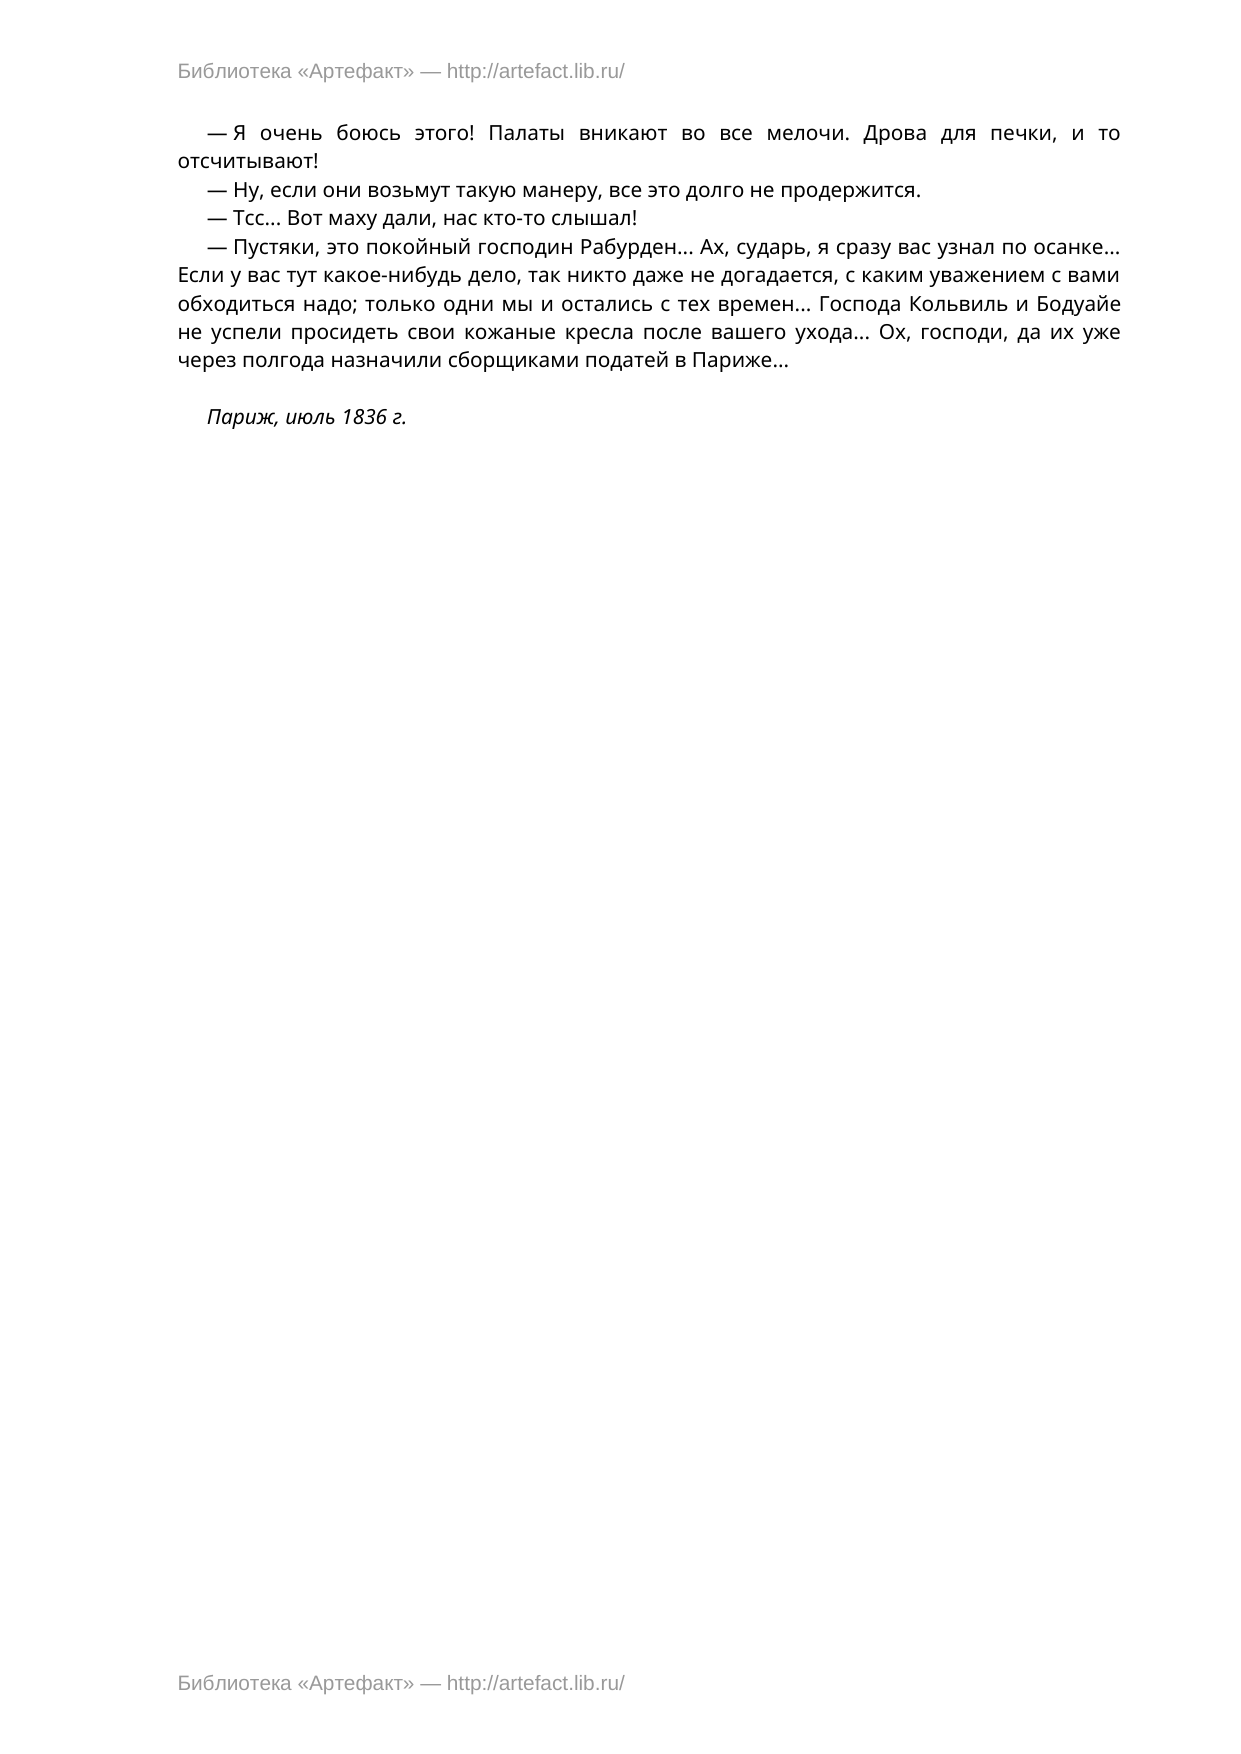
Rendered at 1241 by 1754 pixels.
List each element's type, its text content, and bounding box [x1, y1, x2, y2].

text — Я очень боюсь этого! Палаты вникают во все мелочи. Дрова для печки, и то отсчитывают! [177, 118, 1122, 175]
text — Ну, если они возьмут такую манеру, все это долго не продержится. [177, 175, 1122, 203]
text — Пустяки, это покойный господин Рабурден... Ах, сударь, я сразу вас узнал по осанке... Если у вас тут какое-нибудь дело, так никто даже не догадается, с каким уважением с вами обходиться надо; только одни мы и остались с тех времен... Господа Кольвиль и Бодуайе не успели просидеть свои кожаные кресла после вашего ухода... Ох, господи, да их уже через полгода назначили сборщиками податей в Париже... [177, 232, 1122, 374]
text — Тсс... Вот маху дали, нас кто-то слышал! [177, 203, 1122, 232]
text Париж, июль 1836 г. [177, 402, 1122, 431]
